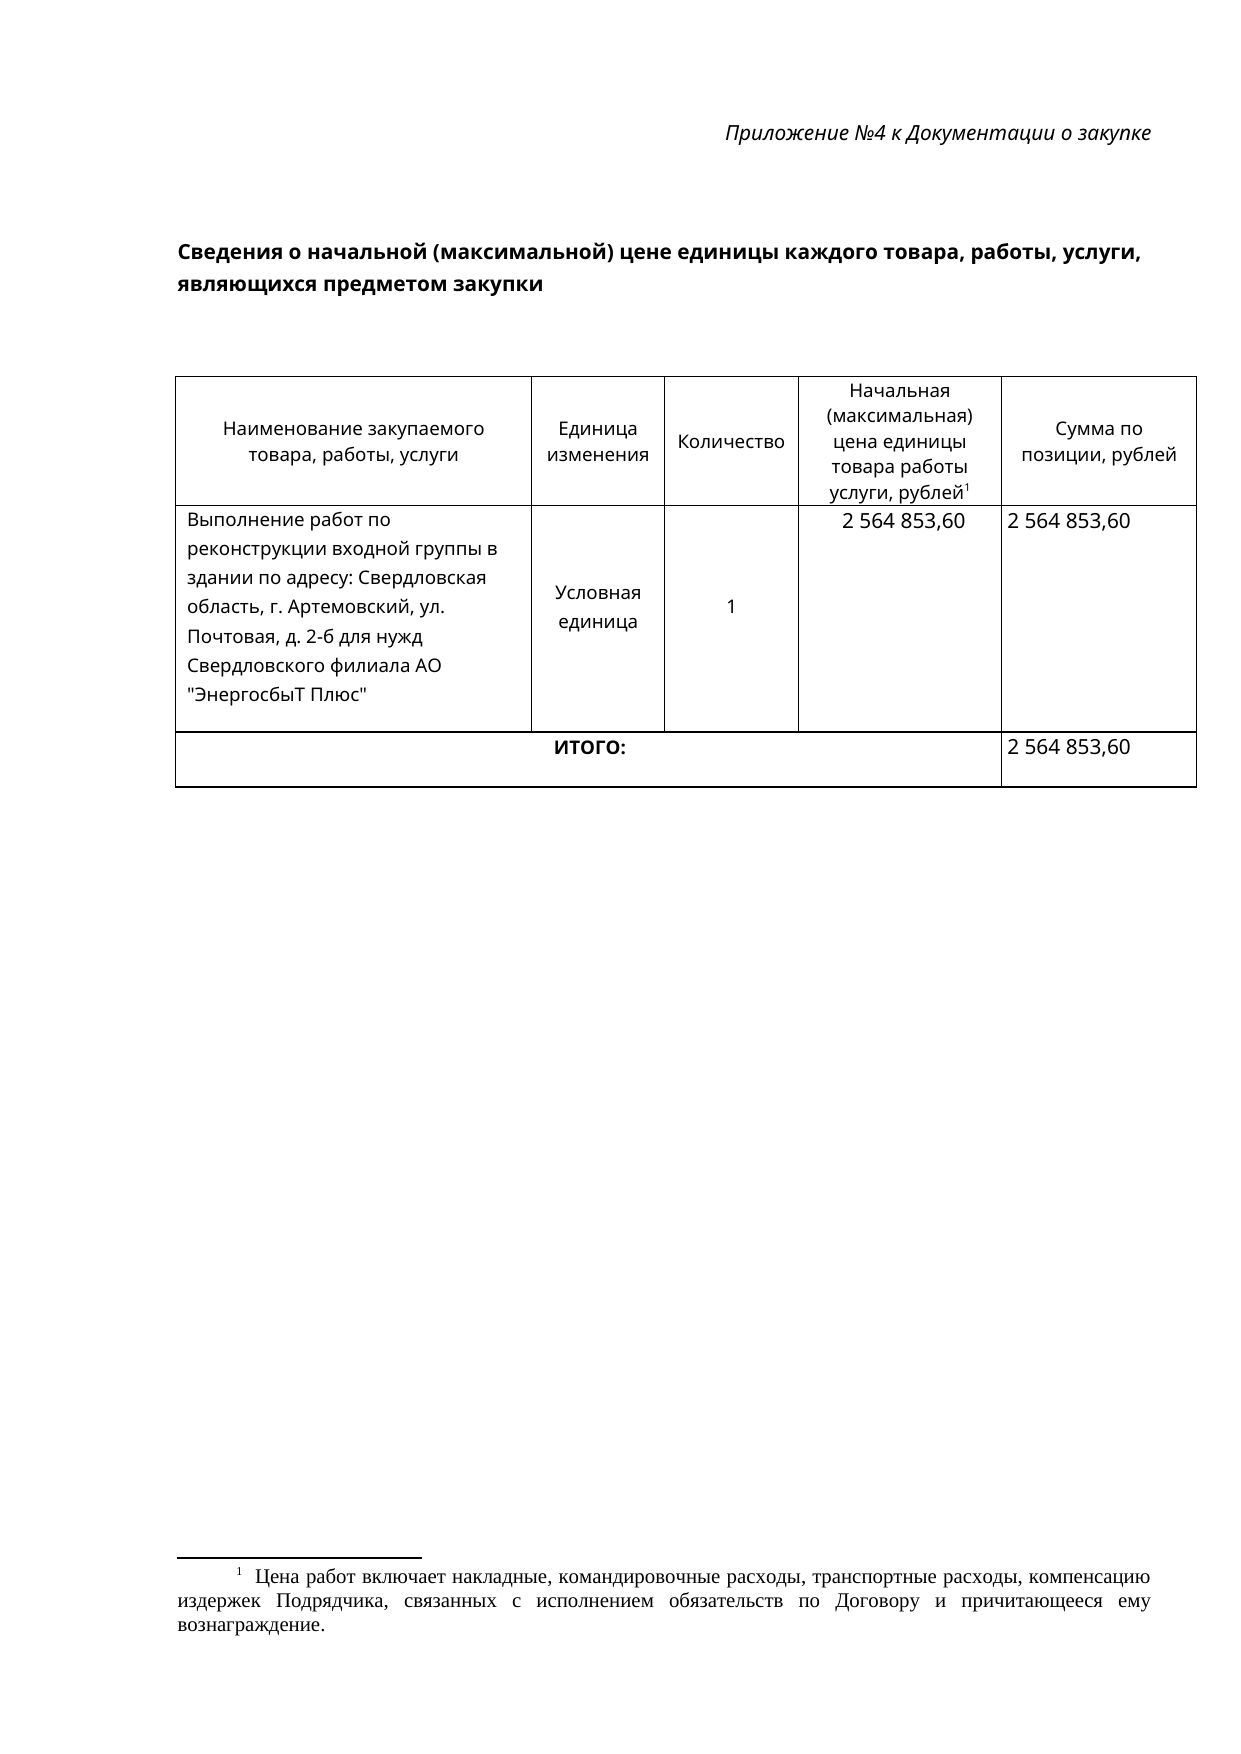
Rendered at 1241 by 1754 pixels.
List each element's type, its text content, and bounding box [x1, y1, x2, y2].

table_header Начальная (максимальная) цена единицы товара работы услуги, рублей [799, 377, 1001, 505]
table_cell 2 564 853,60 [799, 506, 1001, 731]
table_cell 1 [665, 506, 798, 731]
table_cell Условная единица [532, 506, 664, 731]
text Сведения о начальной (максимальной) цене единицы каждого товара, работы, услуги, являющихся предметом закупки [177, 237, 1152, 298]
table_cell 2 564 853,60 [1002, 506, 1196, 731]
table_header Сумма по позиции, рублей [1002, 377, 1196, 505]
table_cell Выполнение работ по реконструкции входной группы в здании по адресу: Свердловская область, г. Артемовский, ул. Почтовая, д. 2-б для нужд Свердловского филиала АО "ЭнергосбыТ Плюс" [176, 506, 531, 731]
table_header Наименование закупаемого товара, работы, услуги [176, 377, 531, 505]
table_cell ИТОГО: [176, 733, 1001, 786]
list Приложение №4 к Документации о закупке [252, 118, 1152, 147]
table_header Единица изменения [532, 377, 664, 505]
table_cell 2 564 853,60 [1002, 733, 1196, 786]
table_header Количество [665, 377, 798, 505]
